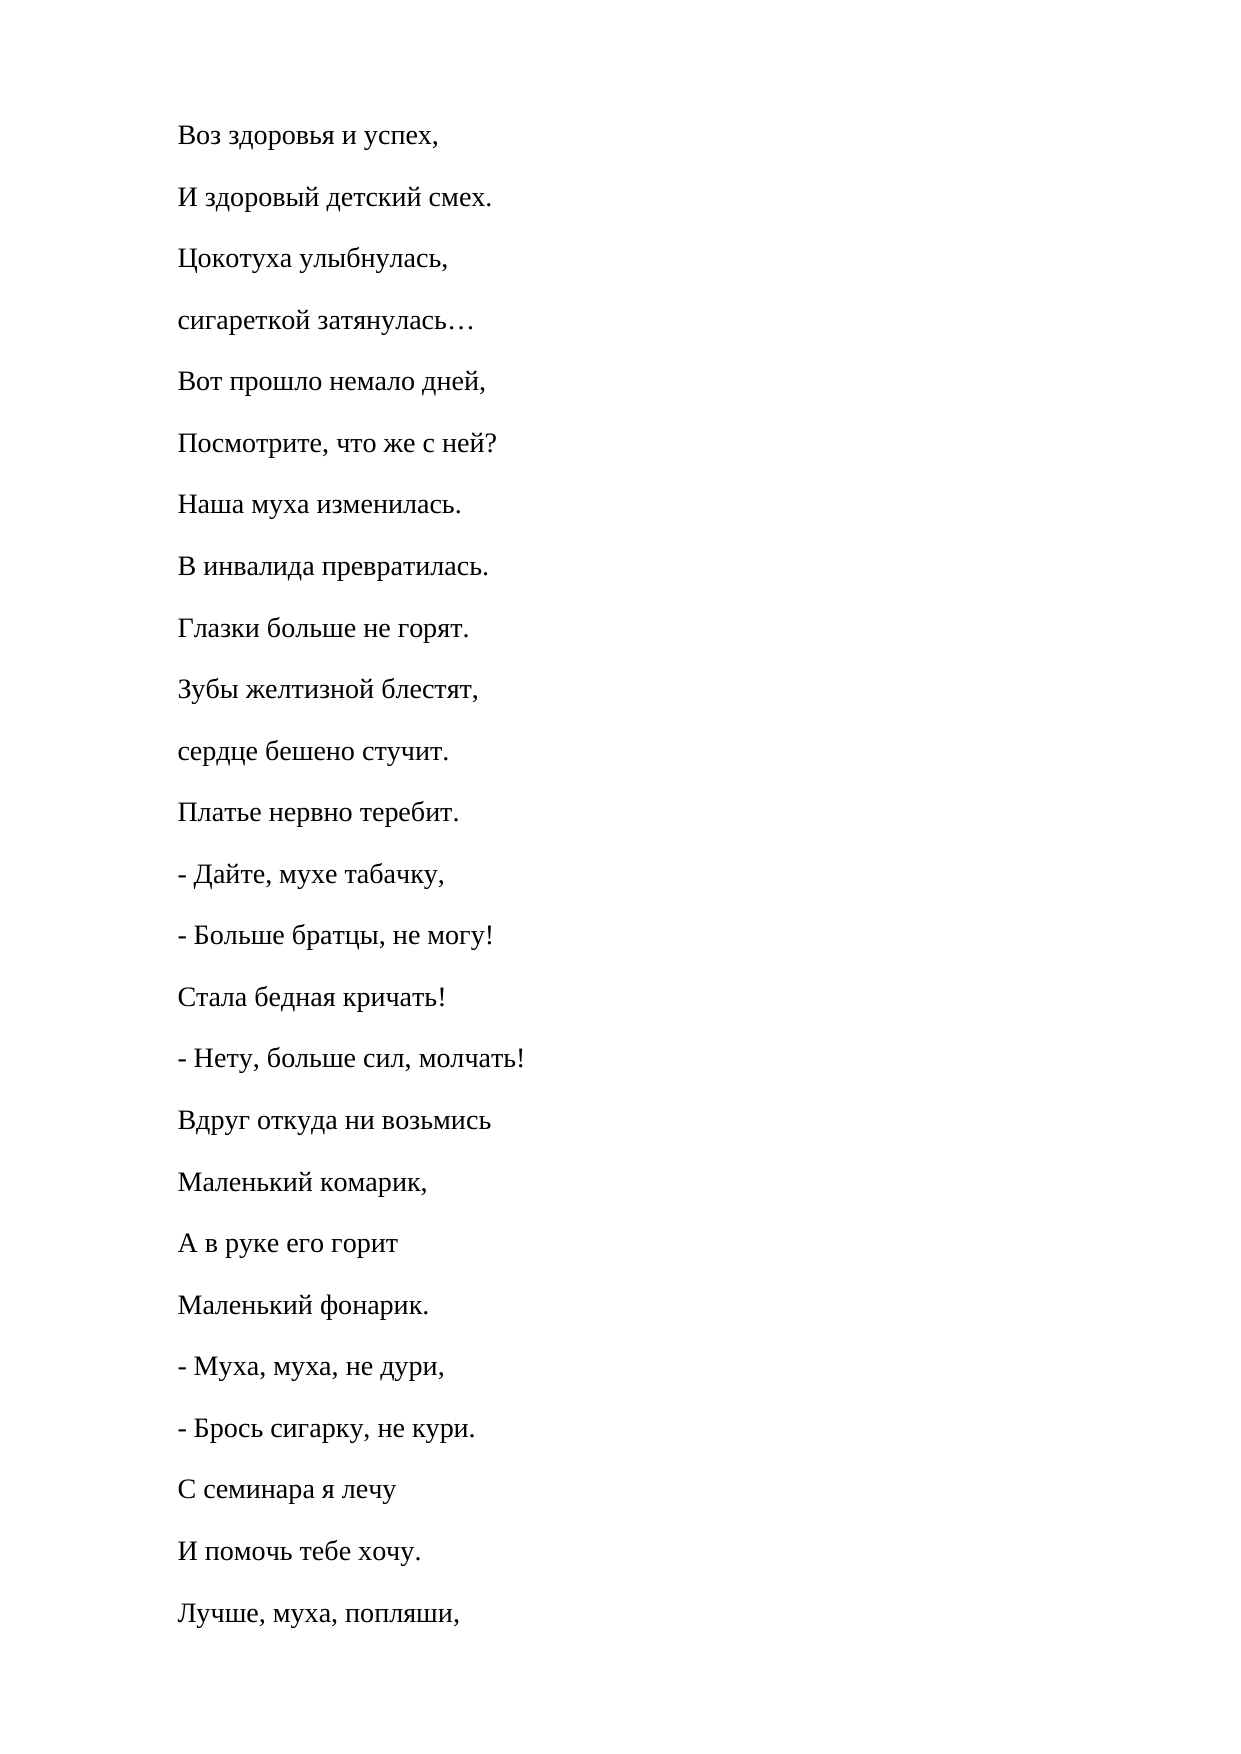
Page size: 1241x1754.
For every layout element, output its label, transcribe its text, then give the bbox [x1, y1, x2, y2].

text - Дайте, мухе табачку, [177, 857, 1152, 889]
text - Брось сигарку, не кури. [177, 1411, 1152, 1443]
text С семинара я лечу [177, 1472, 1152, 1505]
text - Больше братцы, не могу! [177, 918, 1152, 951]
text И помочь тебе хочу. [177, 1534, 1152, 1566]
text Маленький фонарик. [177, 1288, 1152, 1320]
text В инвалида превратилась. [177, 549, 1152, 581]
text Лучше, муха, попляши, [177, 1596, 1152, 1628]
text Воз здоровья и успех, [177, 118, 1152, 151]
text Посмотрите, что же с ней? [177, 426, 1152, 458]
text Вот прошло немало дней, [177, 364, 1152, 397]
text сигареткой затянулась… [177, 303, 1152, 335]
text Наша муха изменилась. [177, 487, 1152, 520]
text А в руке его горит [177, 1226, 1152, 1259]
text - Муха, муха, не дури, [177, 1349, 1152, 1382]
text Зубы желтизной блестят, [177, 672, 1152, 704]
text Глазки больше не горят. [177, 611, 1152, 643]
text Стала бедная кричать! [177, 980, 1152, 1012]
text сердце бешено стучит. [177, 734, 1152, 766]
text Маленький комарик, [177, 1165, 1152, 1197]
text Платье нервно теребит. [177, 795, 1152, 828]
text Цокотуха улыбнулась, [177, 241, 1152, 274]
text И здоровый детский смех. [177, 180, 1152, 212]
text Вдруг откуда ни возьмись [177, 1103, 1152, 1136]
text - Нету, больше сил, молчать! [177, 1042, 1152, 1074]
